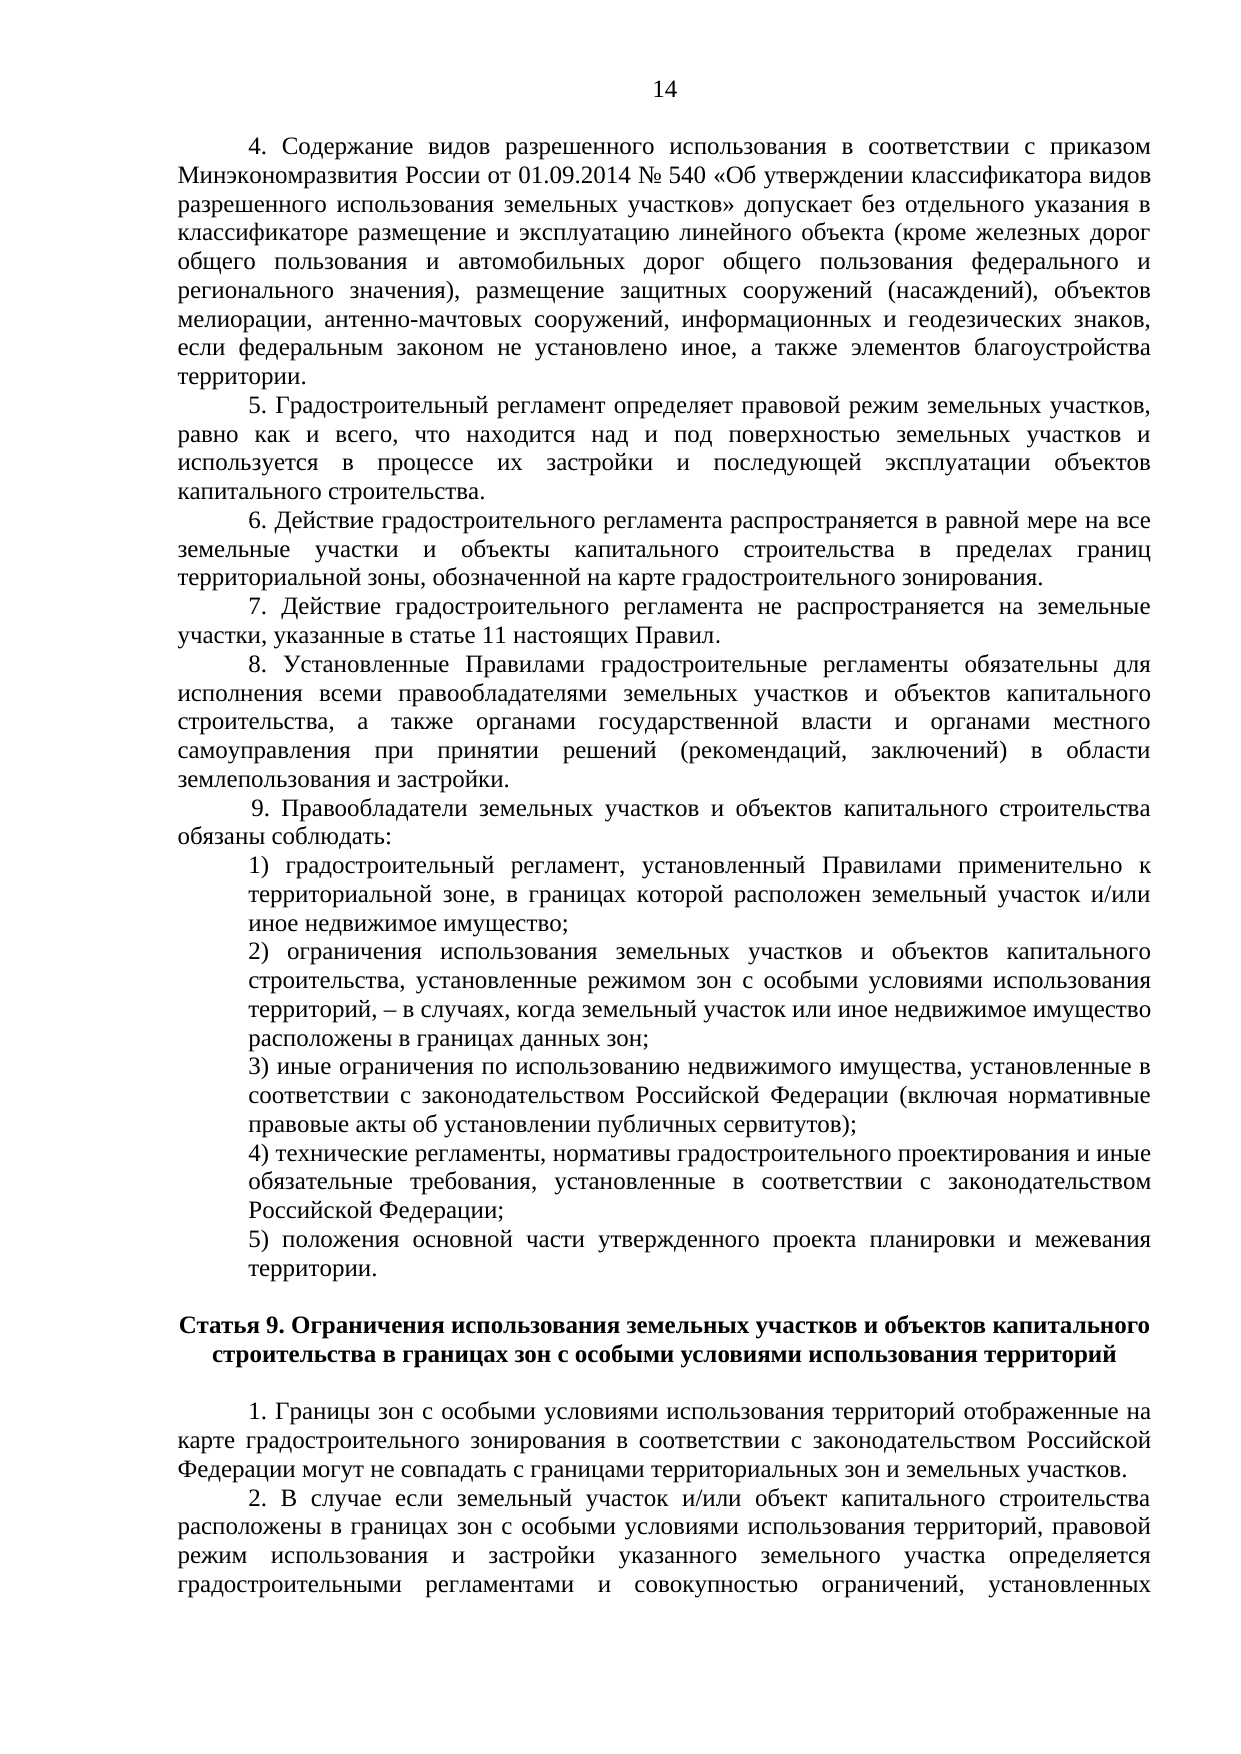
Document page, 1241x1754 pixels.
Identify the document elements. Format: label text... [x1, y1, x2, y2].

text 5. Градостроительный регламент определяет правовой режим земельных участков, равно как и всего, что находится над и под поверхностью земельных участков и используется в процессе их застройки и последующей эксплуатации объектов капитального строительства. [177, 390, 1152, 505]
text 1. Границы зон с особыми условиями использования территорий отображенные на карте градостроительного зонирования в соответствии с законодательством Российской Федерации могут не совпадать с границами территориальных зон и земельных участков. [177, 1396, 1152, 1483]
text 9. Правообладатели земельных участков и объектов капитального строительства обязаны соблюдать: [177, 793, 1152, 850]
text 5) положения основной части утвержденного проекта планировки и межевания территории. [248, 1224, 1152, 1281]
text 2) ограничения использования земельных участков и объектов капитального строительства, установленные режимом зон с особыми условиями использования территорий, – в случаях, когда земельный участок или иное недвижимое имущество расположены в границах данных зон; [248, 936, 1152, 1051]
text 6. Действие градостроительного регламента распространяется в равной мере на все земельные участки и объекты капитального строительства в пределах границ территориальной зоны, обозначенной на карте градостроительного зонирования. [177, 505, 1152, 591]
text 8. Установленные Правилами градостроительные регламенты обязательны для исполнения всеми правообладателями земельных участков и объектов капитального строительства, а также органами государственной власти и органами местного самоуправления при принятии решений (рекомендаций, заключений) в области землепользования и застройки. [177, 649, 1152, 793]
subtitle Статья 9. Ограничения использования земельных участков и объектов капитального строительства в границах зон с особыми условиями использования территорий [177, 1310, 1152, 1368]
text 1) градостроительный регламент, установленный Правилами применительно к территориальной зоне, в границах которой расположен земельный участок и/или иное недвижимое имущество; [248, 850, 1152, 936]
text 3) иные ограничения по использованию недвижимого имущества, установленные в соответствии с законодательством Российской Федерации (включая нормативные правовые акты об установлении публичных сервитутов); [248, 1051, 1152, 1138]
text 4) технические регламенты, нормативы градостроительного проектирования и иные обязательные требования, установленные в соответствии с законодательством Российской Федерации; [248, 1138, 1152, 1224]
text 7. Действие градостроительного регламента не распространяется на земельные участки, указанные в статье 11 настоящих Правил. [177, 591, 1152, 649]
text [177, 1483, 1152, 1598]
text 4. Содержание видов разрешенного использования в соответствии с приказом Минэкономразвития России от 01.09.2014 № 540 «Об утверждении классификатора видов разрешенного использования земельных участков» допускает без отдельного указания в классификаторе размещение и эксплуатацию линейного объекта (кроме железных дорог общего пользования и автомобильных дорог общего пользования федерального и регионального значения), размещение защитных сооружений (насаждений), объектов мелиорации, антенно-мачтовых сооружений, информационных и геодезических знаков, если федеральным законом не установлено иное, а также элементов благоустройства территории. [177, 131, 1152, 390]
